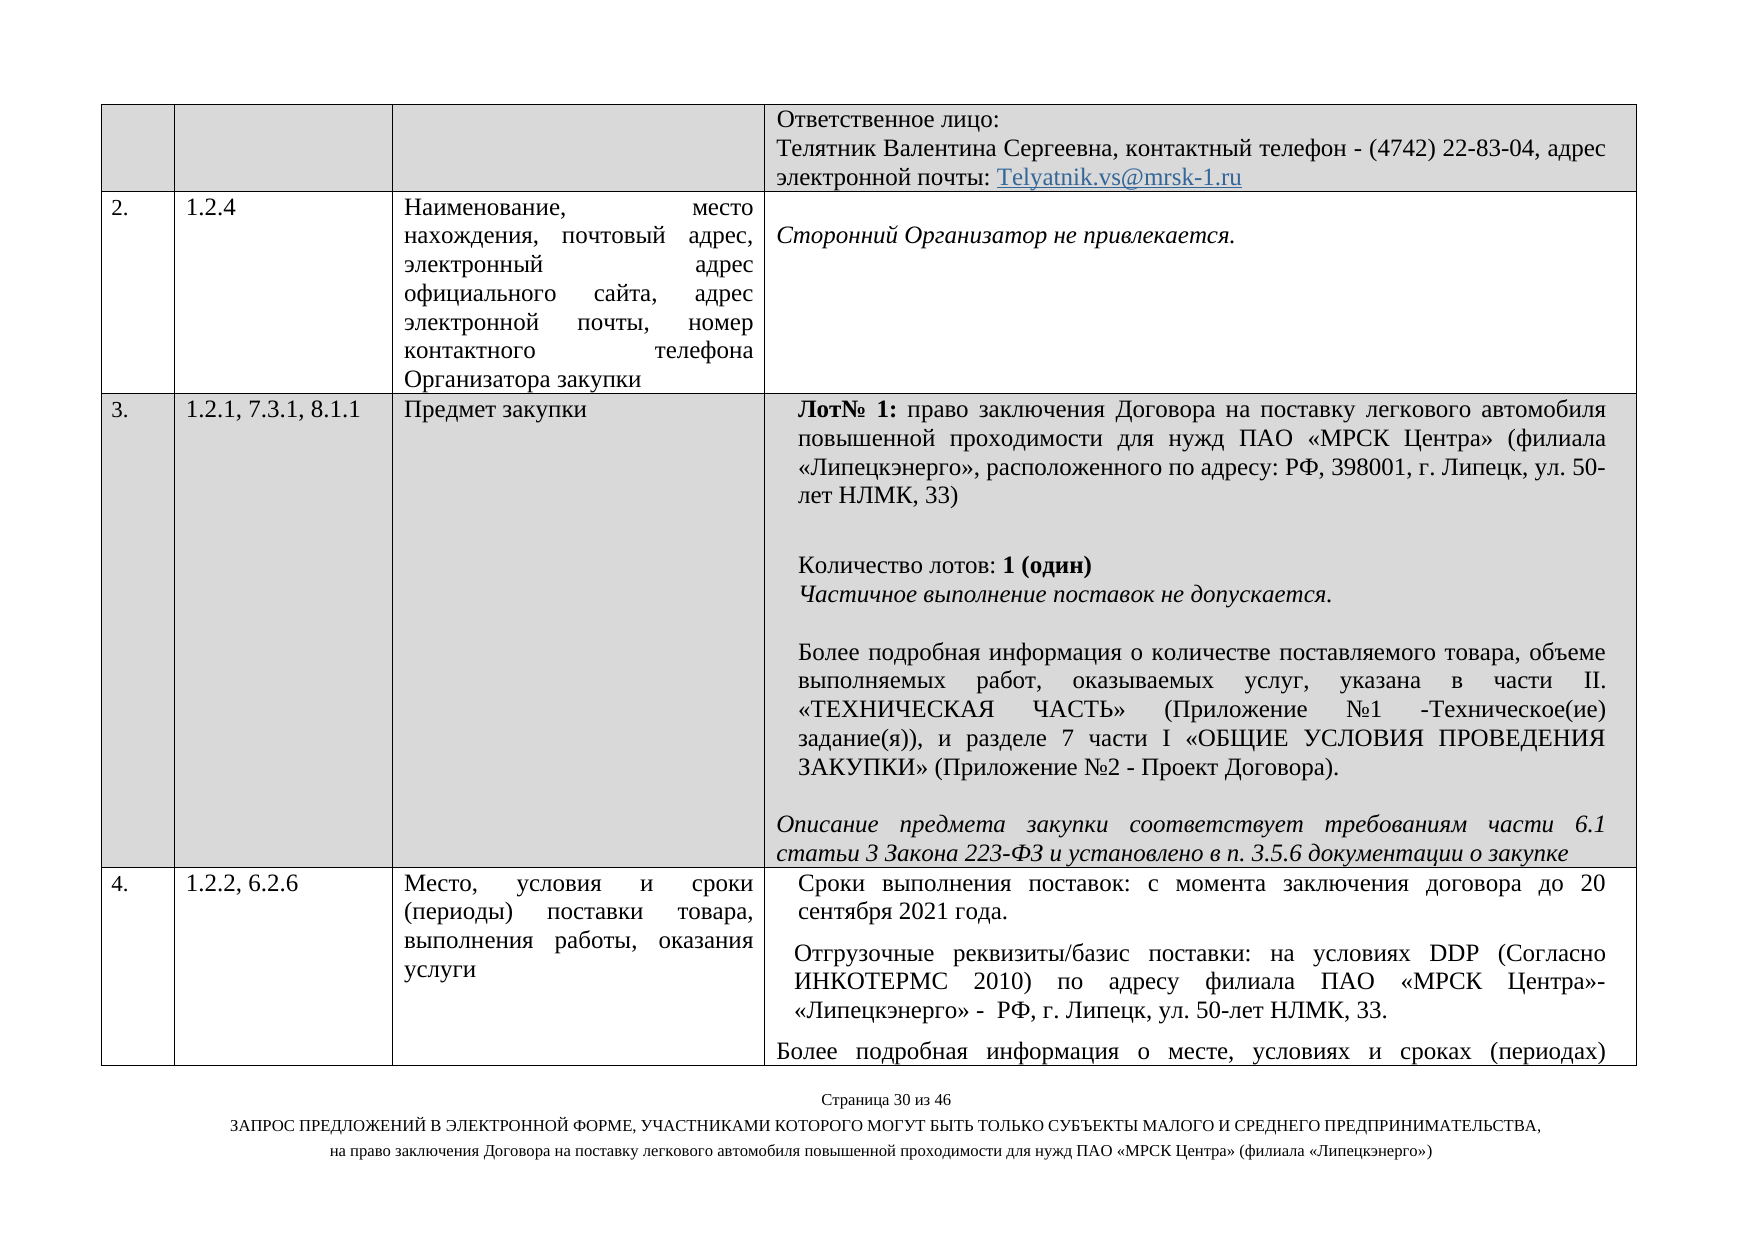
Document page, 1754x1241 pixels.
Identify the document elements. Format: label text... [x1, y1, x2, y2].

table_cell [102, 394, 174, 867]
table_cell [102, 192, 174, 393]
table_cell [102, 868, 174, 1065]
table_cell Сторонний Организатор не привлекается. [765, 192, 1636, 393]
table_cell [393, 105, 764, 191]
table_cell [765, 105, 1636, 191]
table_cell [102, 105, 174, 191]
table_cell 1.2.4 [175, 192, 392, 393]
table_cell Наименование, место нахождения, почтовый адрес, электронный адрес официального сайта, адрес электронной почты, номер контактного телефона Организатора закупки [393, 192, 764, 393]
table_cell 1.2.1 [175, 105, 392, 191]
table_cell 1.2.2, 6.2.6 [175, 868, 392, 1065]
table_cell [393, 868, 764, 1065]
table_cell Лот№ 1: право заключения Договора на поставку легкового автомобиля повышенной проходимости для нужд ПАО «МРСК Центра» (филиала «Липецкэнерго», расположенного по адресу: РФ, 398001, г. Липецк, ул. 50-лет НЛМК, 33) Количество лотов: 1 (один) Частичное выполнение поставок не допускается. Более подробная информация о количестве поставляемого товара, объеме выполняемых работ, оказываемых услуг, указана в части II. «ТЕХНИЧЕСКАЯ ЧАСТЬ» (Приложение №1 -Техническое(ие) задание(я)), и разделе 7 части I «ОБЩИЕ УСЛОВИЯ ПРОВЕДЕНИЯ ЗАКУПКИ» (Приложение №2 - Проект Договора). Описание предмета закупки соответствует требованиям части 6.1 статьи 3 Закона 223-ФЗ и установлено в п. 3.5.6 документации о закупке [765, 394, 1636, 867]
table_cell Предмет закупки [393, 394, 764, 867]
table_cell 1.2.1, 7.3.1, 8.1.1 [175, 394, 392, 867]
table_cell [765, 868, 1636, 1065]
